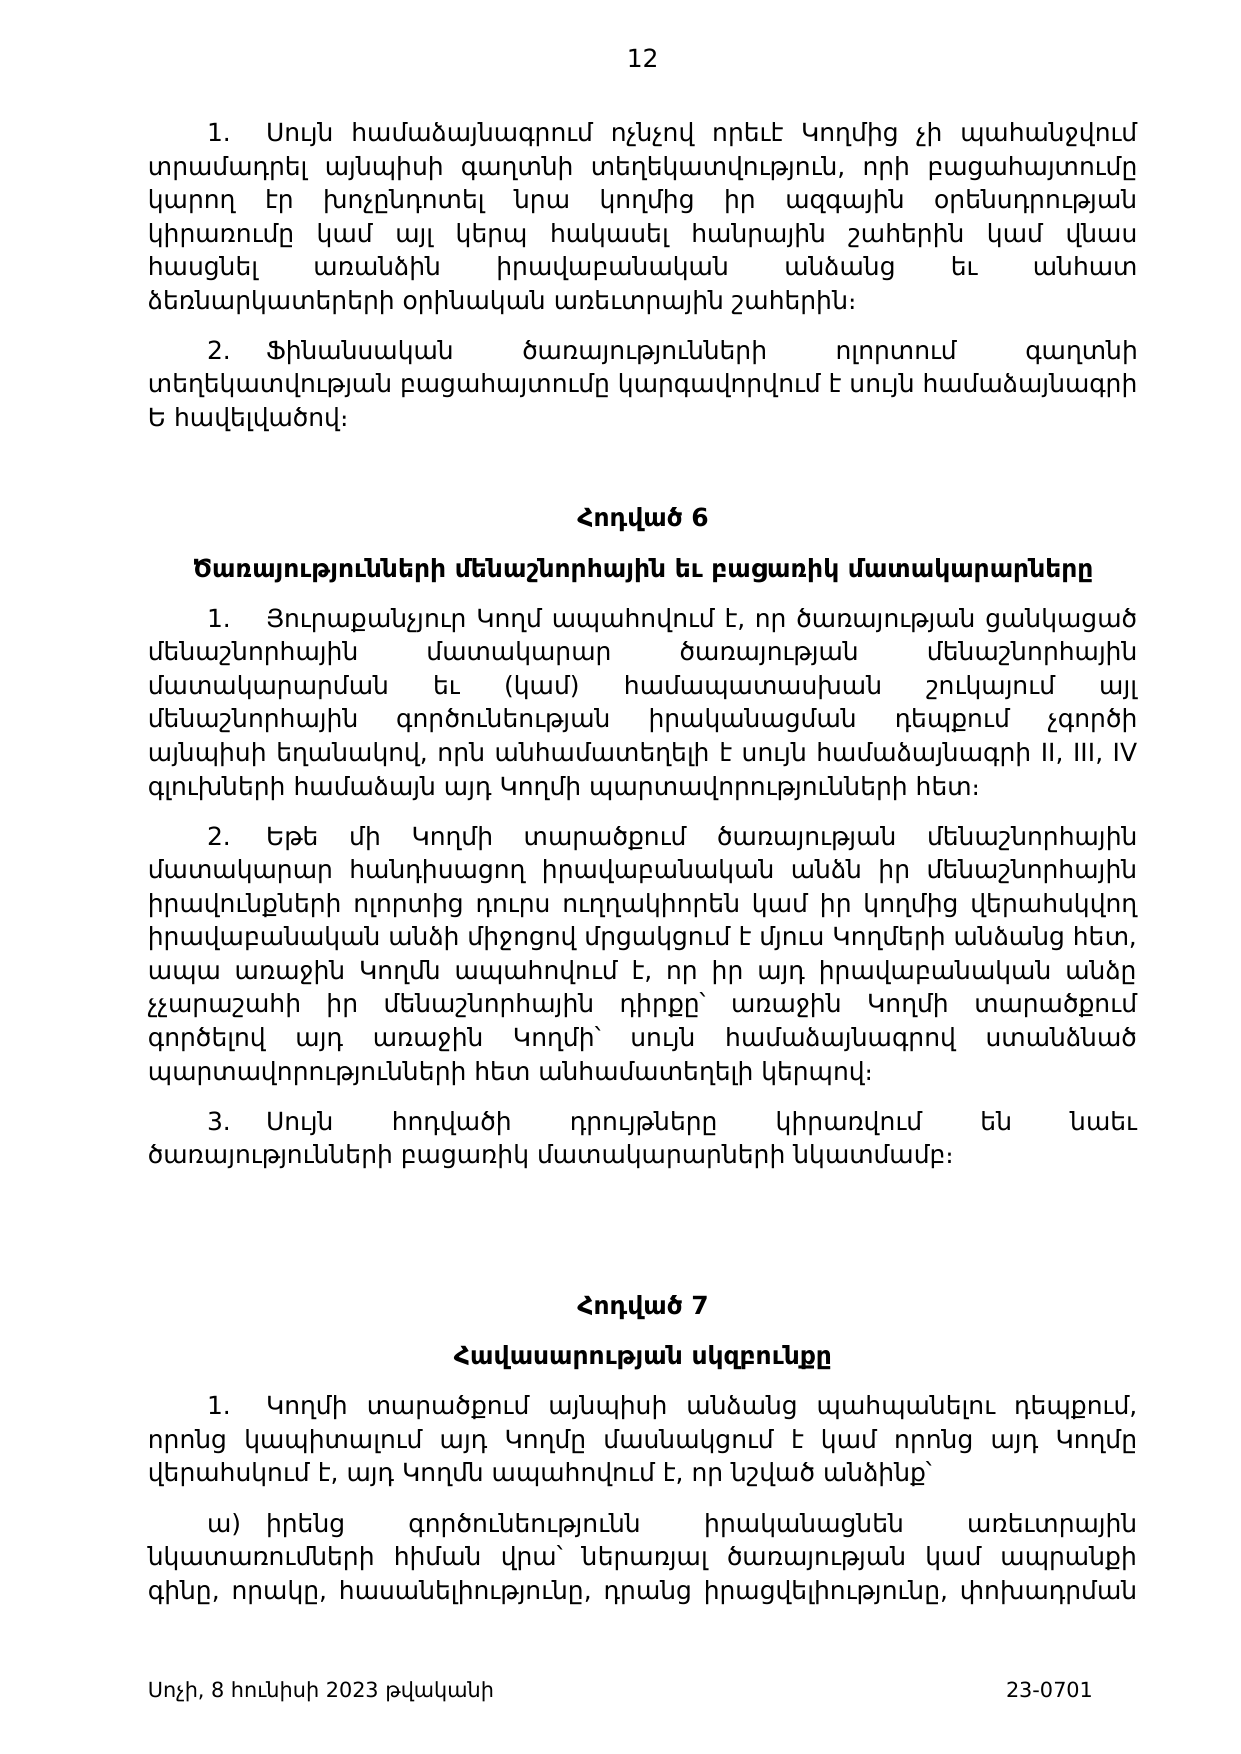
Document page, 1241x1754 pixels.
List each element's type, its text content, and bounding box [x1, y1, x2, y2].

text 1. Յուրաքանչյուր Կողմ ապահովում է, որ ծառայության ցանկացած մենաշնորհային մատակարար ծառայության մենաշնորհային մատակարարման եւ (կամ) համապատասխան շուկայում այլ մենաշնորհային գործունեության իրականացման դեպքում չգործի այնպիսի եղանակով, որն անհամատեղելի է սույն համաձայնագրի II, III, IV գլուխների համաձայն այդ Կողմի պարտավորությունների հետ։ [148, 604, 1138, 801]
text Ծառայությունների մենաշնորհային եւ բացառիկ մատակարարները [148, 554, 1138, 583]
subtitle Հավասարության սկզբունքը [148, 1341, 1138, 1370]
text 2. Ֆինանսական ծառայությունների ոլորտում գաղտնի տեղեկատվության բացահայտումը կարգավորվում է սույն համաձայնագրի Ե հավելվածով։ [148, 336, 1138, 432]
subtitle Հոդված 7 [148, 1291, 1138, 1320]
text 2. Եթե մի Կողմի տարածքում ծառայության մենաշնորհային մատակարար հանդիսացող իրավաբանական անձն իր մենաշնորհային իրավունքների ոլորտից դուրս ուղղակիորեն կամ իր կողմից վերահսկվող իրավաբանական անձի միջոցով մրցակցում է մյուս Կողմերի անձանց հետ, ապա առաջին Կողմն ապահովում է, որ իր այդ իրավաբանական անձը չչարաշահի իր մենաշնորհային դիրքը՝ առաջին Կողմի տարածքում գործելով այդ առաջին Կողմի՝ սույն համաձայնագրով ստանձնած պարտավորությունների հետ անհամատեղելի կերպով։ [148, 822, 1138, 1086]
text 1. Կողմի տարածքում այնպիսի անձանց պահպանելու դեպքում, որոնց կապիտալում այդ Կողմը մասնակցում է կամ որոնց այդ Կողմը վերահսկում է, այդ Կողմն ապահովում է, որ նշված անձինք՝ [148, 1391, 1138, 1488]
text 3. Սույն հոդվածի դրույթները կիրառվում են նաեւ ծառայությունների բացառիկ մատակարարների նկատմամբ։ [148, 1107, 1138, 1169]
subtitle Հոդված 6 [148, 503, 1138, 533]
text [148, 1509, 1138, 1605]
text 1. Սույն համաձայնագրում ոչնչով որեւէ Կողմից չի պահանջվում տրամադրել այնպիսի գաղտնի տեղեկատվություն, որի բացահայտումը կարող էր խոչընդոտել նրա կողմից իր ազգային օրենսդրության կիրառումը կամ այլ կերպ հակասել հանրային շահերին կամ վնաս հասցնել առանձին իրավաբանական անձանց եւ անհատ ձեռնարկատերերի օրինական առեւտրային շահերին։ [148, 118, 1138, 315]
